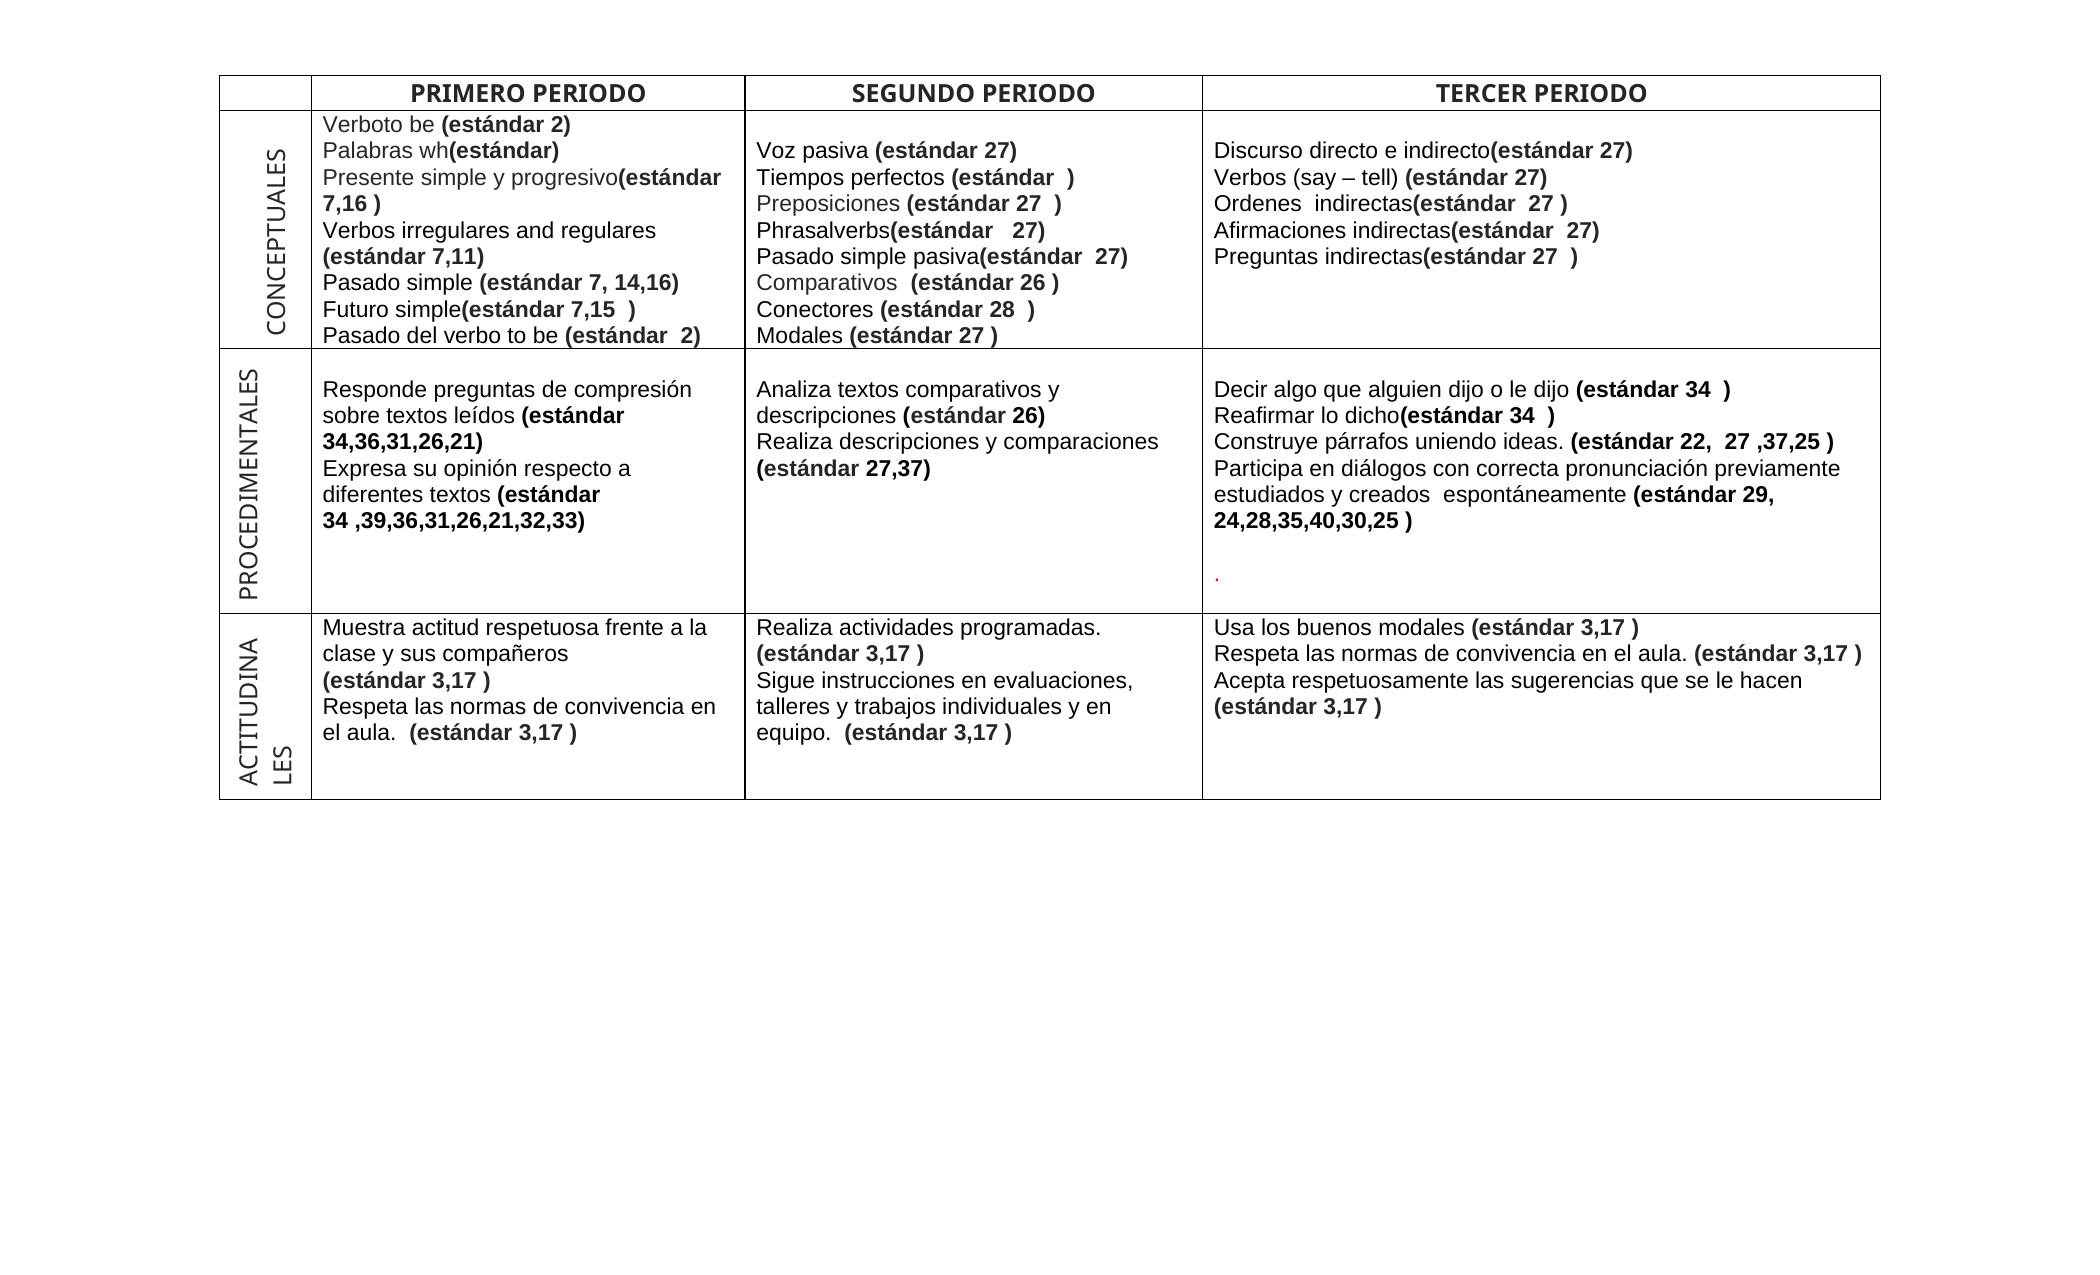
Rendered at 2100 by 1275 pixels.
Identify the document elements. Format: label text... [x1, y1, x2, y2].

table_header [220, 76, 311, 110]
table_cell Usa los buenos modales (estándar 3,17 ) Respeta las normas de convivencia en el aula. (estándar 3,17 ) Acepta respetuosamente las sugerencias que se le hacen (estándar 3,17 ) [1203, 614, 1880, 798]
table_cell Verboto be (estándar 2) Palabras wh(estándar) Presente simple y progresivo(estándar 7,16 ) Verbos irregulares and regulares (estándar 7,11) Pasado simple (estándar 7, 14,16) Futuro simple(estándar 7,15 ) Pasado del verbo to be (estándar 2) [312, 111, 744, 348]
table_cell Decir algo que alguien dijo o le dijo (estándar 34 ) Reafirmar lo dicho(estándar 34 ) Construye párrafos uniendo ideas. (estándar 22, 27 ,37,25 ) Participa en diálogos con correcta pronunciación previamente estudiados y creados espontáneamente (estándar 29, 24,28,35,40,30,25 ) . [1203, 349, 1880, 613]
table_header PRIMERO PERIODO [312, 76, 744, 110]
table_cell Realiza actividades programadas. (estándar 3,17 ) Sigue instrucciones en evaluaciones, talleres y trabajos individuales y en equipo. (estándar 3,17 ) [746, 614, 1202, 798]
table_cell ACTITUDINALES [220, 614, 311, 798]
table_cell Muestra actitud respetuosa frente a la clase y sus compañeros (estándar 3,17 ) Respeta las normas de convivencia en el aula. (estándar 3,17 ) [312, 614, 744, 798]
table_cell PROCEDIMENTALES [220, 349, 311, 613]
table_header SEGUNDO PERIODO [746, 76, 1202, 110]
table_cell CONCEPTUALES [220, 111, 311, 348]
table_header TERCER PERIODO [1203, 76, 1880, 110]
table_cell Discurso directo e indirecto(estándar 27) Verbos (say – tell) (estándar 27) Ordenes indirectas(estándar 27 ) Afirmaciones indirectas(estándar 27) Preguntas indirectas(estándar 27 ) [1203, 111, 1880, 348]
table_cell Responde preguntas de compresión sobre textos leídos (estándar 34,36,31,26,21) Expresa su opinión respecto a diferentes textos (estándar 34 ,39,36,31,26,21,32,33) [312, 349, 744, 613]
table_cell Voz pasiva (estándar 27) Tiempos perfectos (estándar ) Preposiciones (estándar 27 ) Phrasalverbs(estándar 27) Pasado simple pasiva(estándar 27) Comparativos (estándar 26 ) Conectores (estándar 28 ) Modales (estándar 27 ) [746, 111, 1202, 348]
table_cell Analiza textos comparativos y descripciones (estándar 26) Realiza descripciones y comparaciones (estándar 27,37) [746, 349, 1202, 613]
